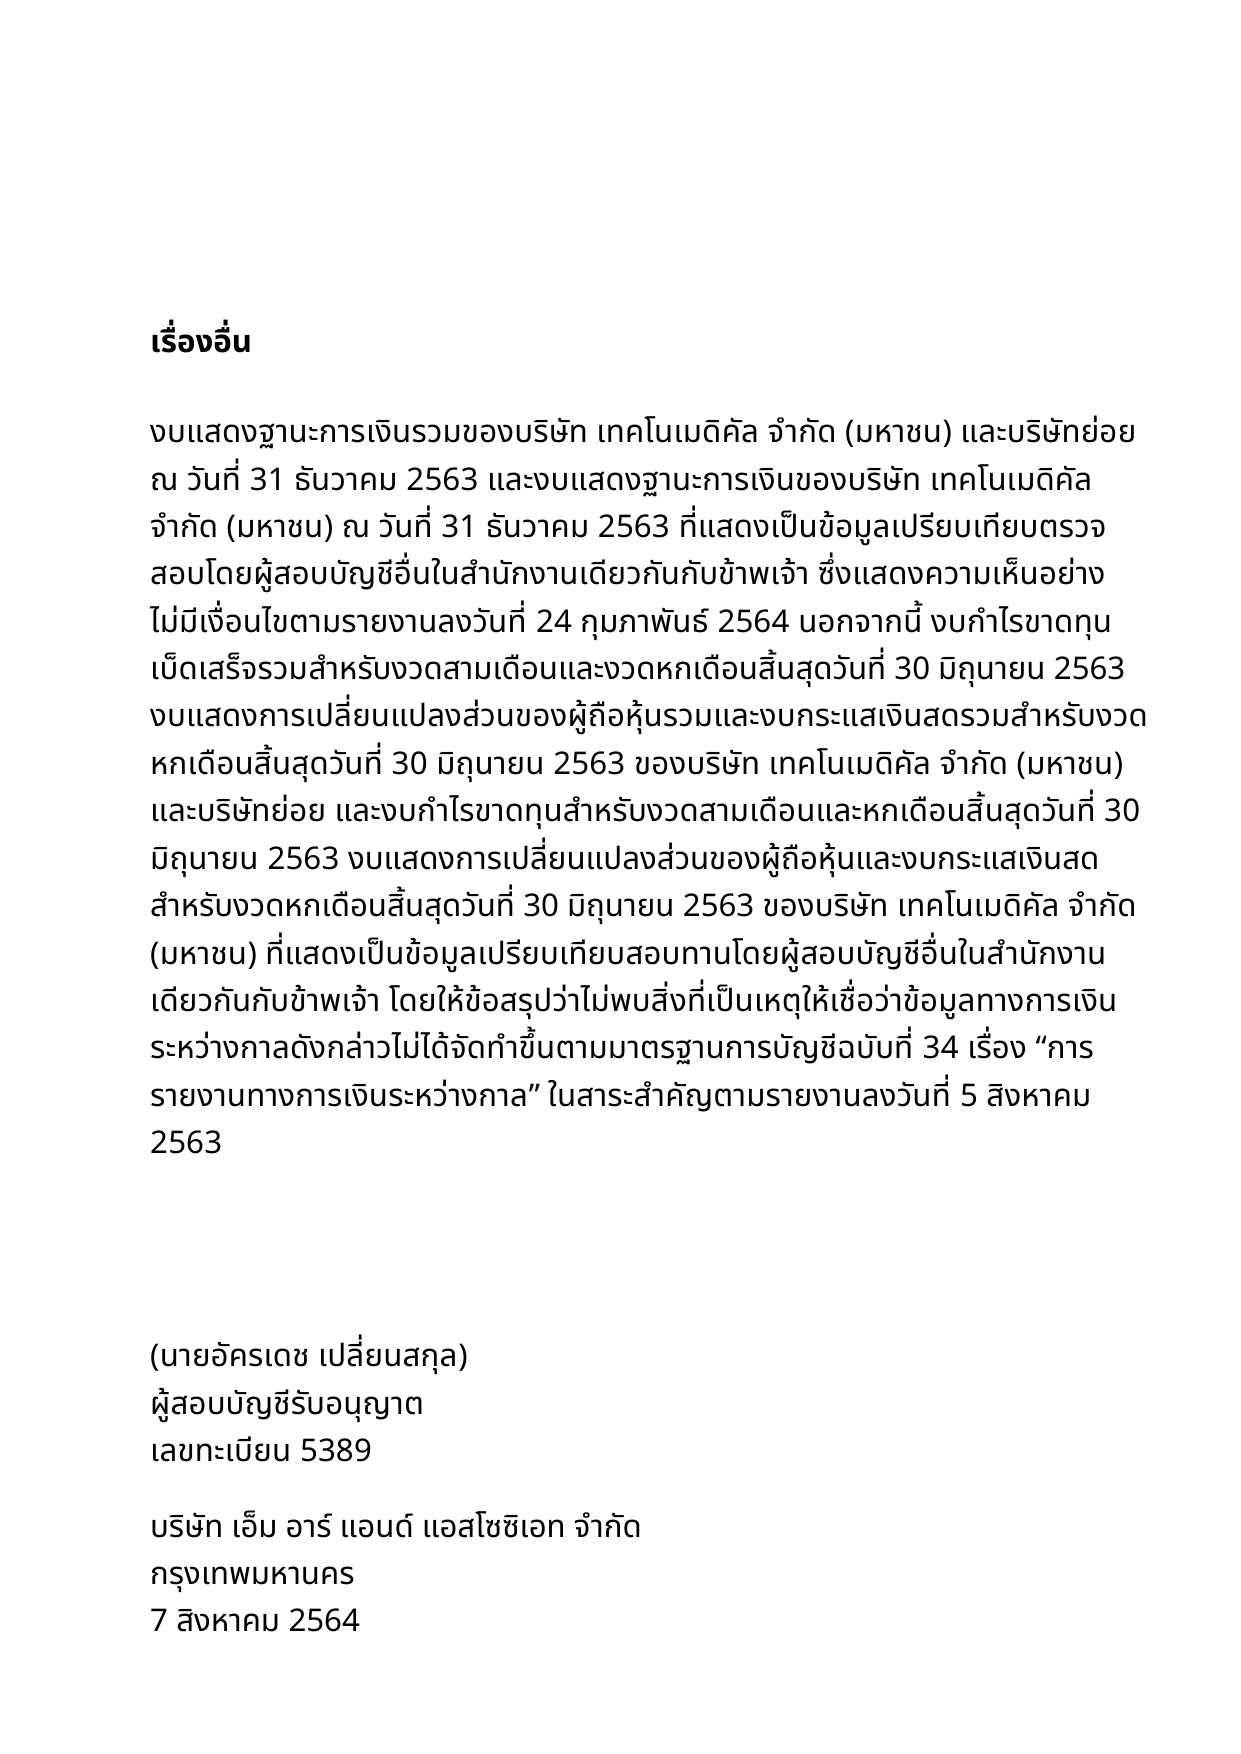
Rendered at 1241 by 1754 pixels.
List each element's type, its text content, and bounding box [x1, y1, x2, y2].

text กรุงเทพมหานคร [150, 1551, 1167, 1598]
text 7 สิงหาคม 2564 [150, 1598, 1167, 1646]
text บริษัท เอ็ม อาร์ แอนด์ แอสโซซิเอท จำกัด [150, 1504, 1167, 1551]
text งบแสดงฐานะการเงินรวมของบริษัท เทคโนเมดิคัล จำกัด (มหาชน) และบริษัทย่อย ณ วันที่ 31 ธันวาคม 2563 และงบแสดงฐานะการเงินของบริษัท เทคโนเมดิคัล จำกัด (มหาชน) ณ วันที่ 31 ธันวาคม 2563 ที่แสดงเป็นข้อมูลเปรียบเทียบตรวจสอบโดยผู้สอบบัญชีอื่นในสำนักงานเดียวกันกับข้าพเจ้า ซึ่งแสดงความเห็นอย่างไม่มีเงื่อนไขตามรายงานลงวันที่ 24 กุมภาพันธ์ 2564 นอกจากนี้ งบกำไรขาดทุนเบ็ดเสร็จรวมสำหรับงวดสามเดือนและงวดหกเดือนสิ้นสุดวันที่ 30 มิถุนายน 2563 งบแสดงการเปลี่ยนแปลงส่วนของผู้ถือหุ้นรวมและงบกระแสเงินสดรวมสำหรับงวดหกเดือนสิ้นสุดวันที่ 30 มิถุนายน 2563 ของบริษัท เทคโนเมดิคัล จำกัด (มหาชน) และบริษัทย่อย และงบกำไรขาดทุนสำหรับงวดสามเดือนและหกเดือนสิ้นสุดวันที่ 30 มิถุนายน 2563 งบแสดงการเปลี่ยนแปลงส่วนของผู้ถือหุ้นและงบกระแสเงินสดสำหรับงวดหกเดือนสิ้นสุดวันที่ 30 มิถุนายน 2563 ของบริษัท เทคโนเมดิคัล จำกัด (มหาชน) ที่แสดงเป็นข้อมูลเปรียบเทียบสอบทานโดยผู้สอบบัญชีอื่นในสำนักงานเดียวกันกับข้าพเจ้า โดยให้ข้อสรุปว่าไม่พบสิ่งที่เป็นเหตุให้เชื่อว่าข้อมูลทางการเงินระหว่างกาลดังกล่าวไม่ได้จัดทำขึ้นตามมาตรฐานการบัญชีฉบับที่ 34 เรื่อง “การรายงานทางการเงินระหว่างกาล” ในสาระสำคัญตามรายงานลงวันที่ 5 สิงหาคม 2563 [150, 409, 1148, 1163]
text (นายอัครเดช เปลี่ยนสกุล) [150, 1333, 1095, 1381]
text เลขทะเบียน 5389 [150, 1428, 1095, 1476]
text เรื่องอื่น [150, 319, 1151, 366]
text ผู้สอบบัญชีรับอนุญาต [150, 1381, 1095, 1428]
